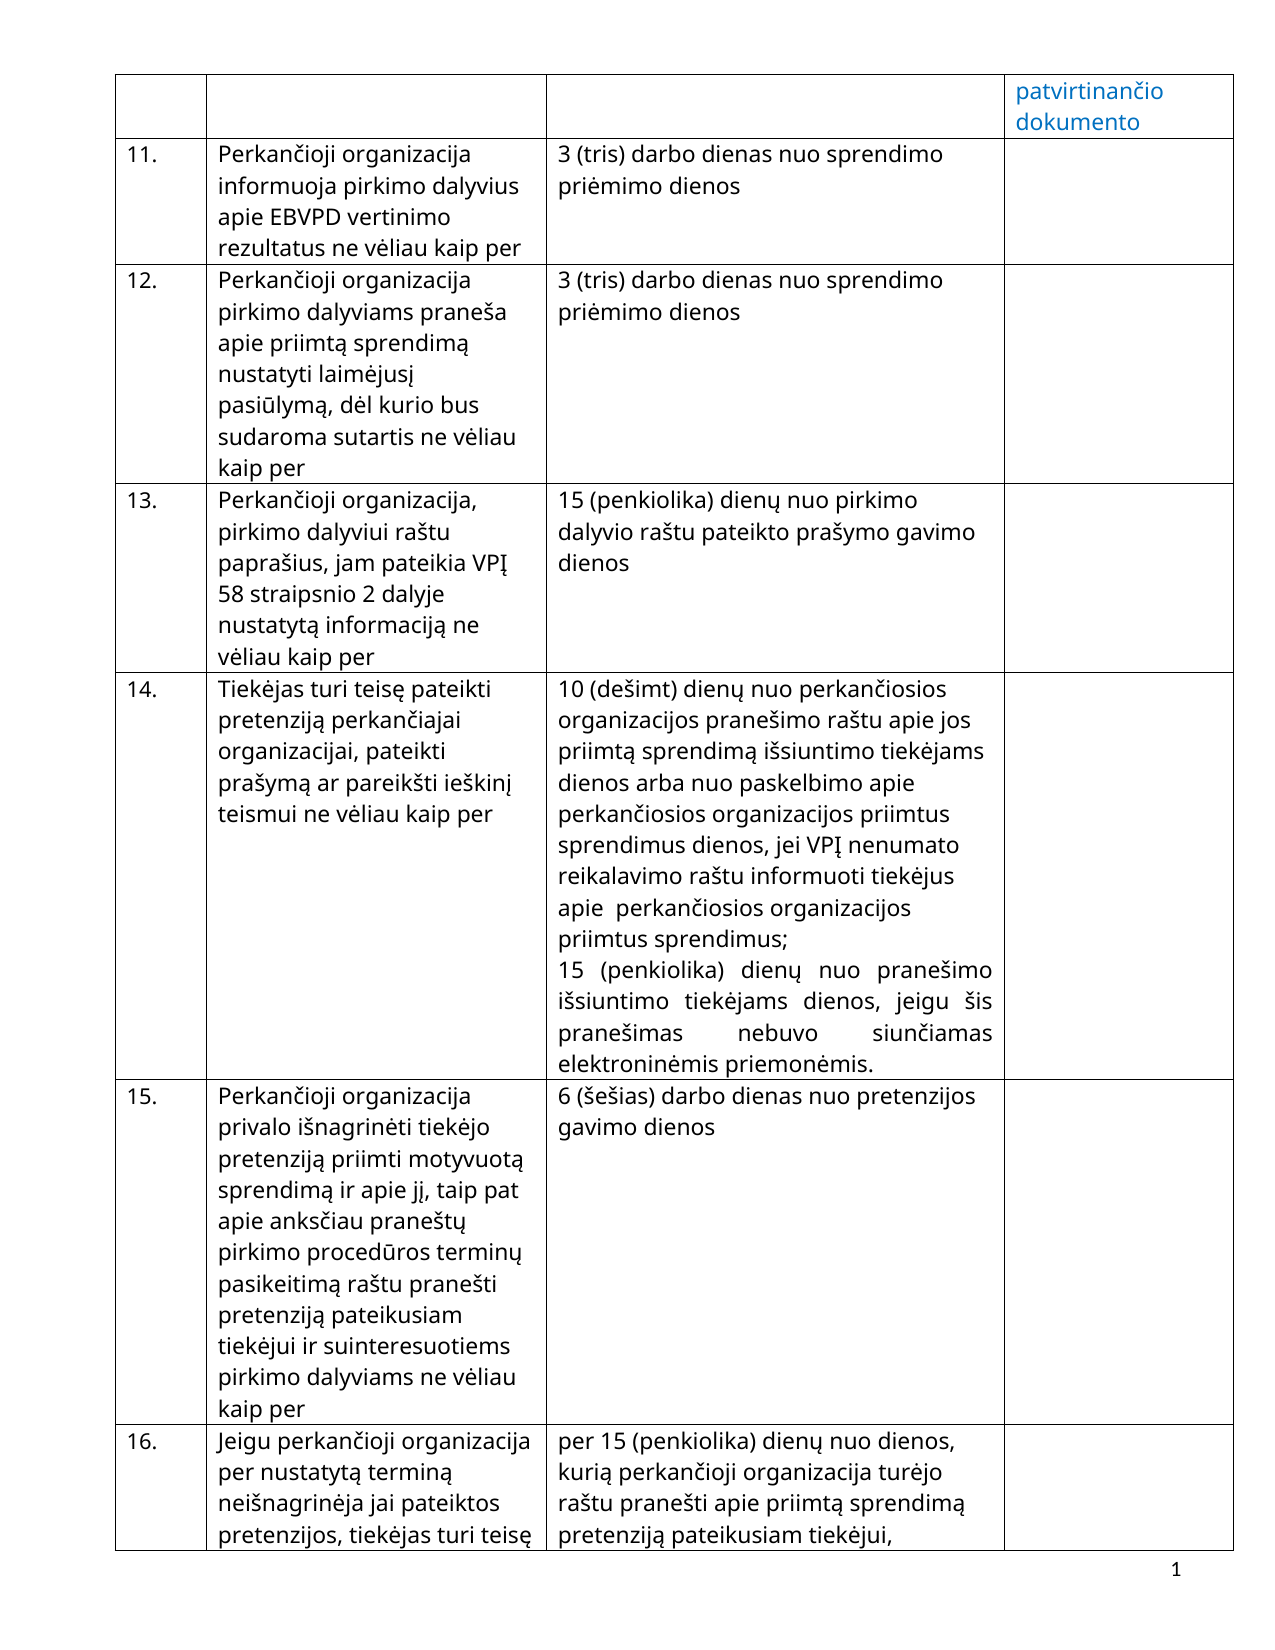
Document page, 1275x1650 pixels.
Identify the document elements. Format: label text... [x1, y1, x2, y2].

table_cell [116, 484, 206, 672]
table_cell Perkančioji organizacija pirkimo dalyviams praneša apie priimtą sprendimą nustatyti laimėjusį pasiūlymą, dėl kurio bus sudaroma sutartis ne vėliau kaip per [207, 265, 546, 483]
table_cell Perkančioji organizacija, pirkimo dalyviui raštu paprašius, jam pateikia VPĮ 58 straipsnio 2 dalyje nustatytą informaciją ne vėliau kaip per [207, 484, 546, 672]
table_cell [116, 139, 206, 263]
table_cell 3 (tris) darbo dienas nuo sprendimo priėmimo dienos [547, 265, 1004, 483]
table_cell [1005, 75, 1233, 137]
table_cell 3 (tris) darbo dienas nuo sprendimo priėmimo dienos [547, 139, 1004, 263]
table_cell [1005, 265, 1233, 483]
table_cell [1005, 1080, 1233, 1424]
table_cell [116, 1080, 206, 1424]
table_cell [547, 75, 1004, 137]
table_cell Perkančioji organizacija privalo išnagrinėti tiekėjo pretenziją priimti motyvuotą sprendimą ir apie jį, taip pat apie anksčiau praneštų pirkimo procedūros terminų pasikeitimą raštu pranešti pretenziją pateikusiam tiekėjui ir suinteresuotiems pirkimo dalyviams ne vėliau kaip per [207, 1080, 546, 1424]
table_cell [116, 75, 206, 137]
table_cell [1005, 673, 1233, 1079]
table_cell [207, 1425, 546, 1550]
table_cell 10 (dešimt) dienų nuo perkančiosios organizacijos pranešimo raštu apie jos priimtą sprendimą išsiuntimo tiekėjams dienos arba nuo paskelbimo apie perkančiosios organizacijos priimtus sprendimus dienos, jei VPĮ nenumato reikalavimo raštu informuoti tiekėjus apie perkančiosios organizacijos priimtus sprendimus; 15 (penkiolika) dienų nuo pranešimo išsiuntimo tiekėjams dienos, jeigu šis pranešimas nebuvo siunčiamas elektroninėmis priemonėmis. [547, 673, 1004, 1079]
table_cell [1005, 139, 1233, 263]
table_cell Perkančioji organizacija informuoja pirkimo dalyvius apie EBVPD vertinimo rezultatus ne vėliau kaip per [207, 139, 546, 263]
table_cell [116, 1425, 206, 1550]
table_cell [547, 1425, 1004, 1550]
table_cell 6 (šešias) darbo dienas nuo pretenzijos gavimo dienos [547, 1080, 1004, 1424]
table_cell Tiekėjas turi teisę pateikti pretenziją perkančiajai organizacijai, pateikti prašymą ar pareikšti ieškinį teismui ne vėliau kaip per [207, 673, 546, 1079]
table_cell 15 (penkiolika) dienų nuo pirkimo dalyvio raštu pateikto prašymo gavimo dienos [547, 484, 1004, 672]
table_cell [1005, 1425, 1233, 1550]
table_cell [1005, 484, 1233, 672]
table_cell [116, 673, 206, 1079]
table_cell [207, 75, 546, 137]
table_cell [116, 265, 206, 483]
